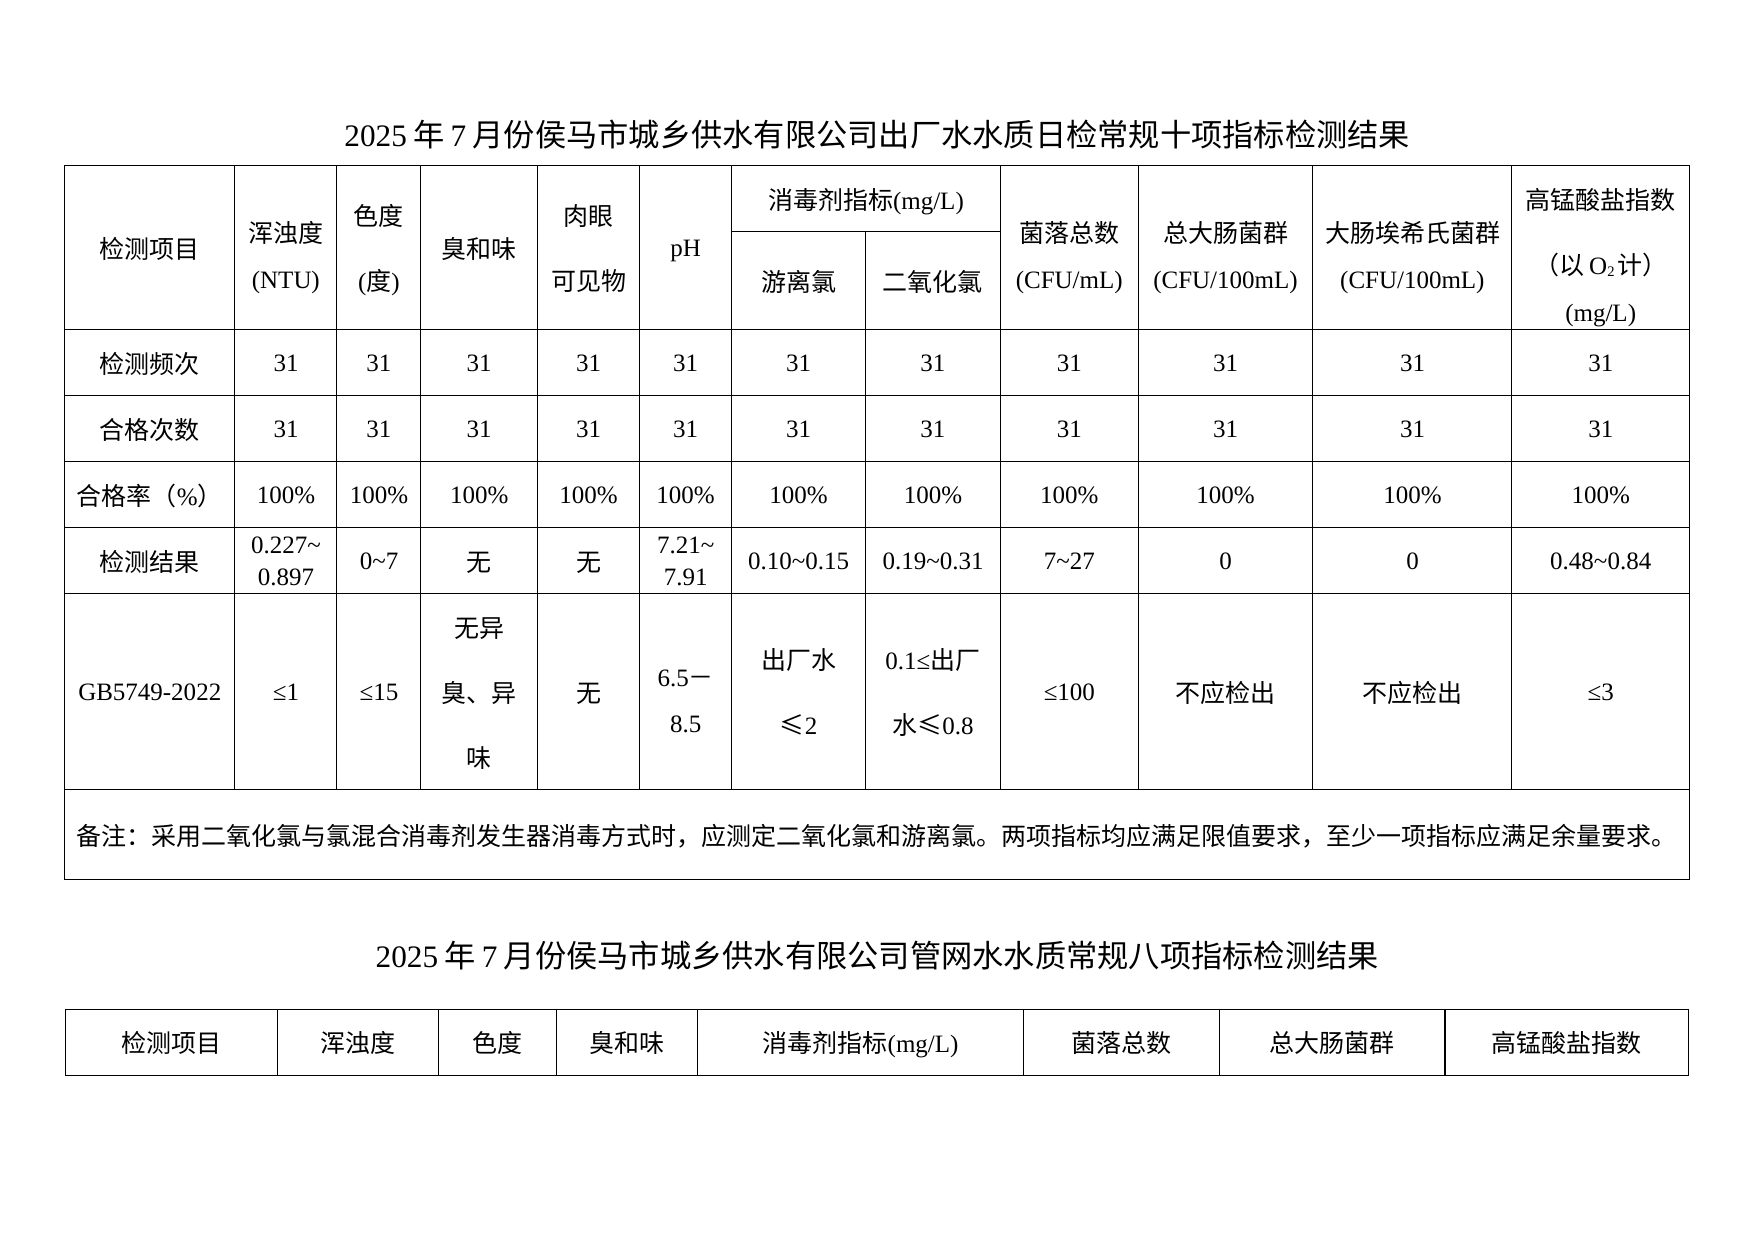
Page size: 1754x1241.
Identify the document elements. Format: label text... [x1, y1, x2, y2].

table_header 色度 (度) [337, 166, 420, 329]
table_cell 100% [538, 462, 639, 527]
table_cell GB5749-2022 [65, 594, 234, 789]
table_cell 100% [337, 462, 420, 527]
table_cell 31 [866, 330, 1000, 395]
table_cell 0.1≤出厂水≤0.8 [866, 594, 1000, 789]
table_cell 100% [1001, 462, 1138, 527]
table_cell ≤100 [1001, 594, 1138, 789]
table_cell 31 [235, 396, 336, 461]
table_cell 不应检出 [1313, 594, 1511, 789]
table_header 菌落总数(CFU/mL) [1001, 166, 1138, 329]
text 2025年7月份侯马市城乡供水有限公司出厂水水质日检常规十项指标检测结果 [150, 100, 1604, 165]
table_cell 31 [1512, 396, 1689, 461]
table_cell 31 [1001, 330, 1138, 395]
table_cell 31 [421, 396, 537, 461]
table_cell 31 [732, 396, 865, 461]
table_cell 无 [538, 594, 639, 789]
table_cell 7~27 [1001, 528, 1138, 593]
table_header 总大肠菌群 (CFU/100mL) [1220, 1010, 1444, 1074]
table_header 高锰酸盐指数 （以O2计）(mg/L) [1512, 166, 1689, 329]
table_cell 无 [538, 528, 639, 593]
table_cell 合格次数 [65, 396, 234, 461]
table_cell 100% [1512, 462, 1689, 527]
table_cell ≤3 [1512, 594, 1689, 789]
text 2025年7月份侯马市城乡供水有限公司管网水水质常规八项指标检测结果 [150, 921, 1604, 986]
table_cell 100% [1313, 462, 1511, 527]
table_cell 0.10~0.15 [732, 528, 865, 593]
table_header 色度 (度) [439, 1010, 556, 1074]
table_cell 备注：采用二氧化氯与氯混合消毒剂发生器消毒方式时，应测定二氧化氯和游离氯。两项指标均应满足限值要求，至少一项指标应满足余量要求。 [65, 790, 1689, 878]
table_cell 不应检出 [1139, 594, 1312, 789]
table_cell 31 [640, 396, 731, 461]
table_cell 100% [1139, 462, 1312, 527]
table_cell ≤1 [235, 594, 336, 789]
table_cell 游离氯 [732, 232, 865, 329]
table_header 检测项目 [66, 1010, 277, 1074]
table_cell 0.227~ 0.897 [235, 528, 336, 593]
table_cell 0.48~0.84 [1512, 528, 1689, 593]
table_cell 检测结果 [65, 528, 234, 593]
table_cell 31 [1001, 396, 1138, 461]
table_cell 检测频次 [65, 330, 234, 395]
table_cell 31 [235, 330, 336, 395]
table_header 臭和味 [421, 166, 537, 329]
table_cell 31 [1139, 396, 1312, 461]
table_cell 0.19~0.31 [866, 528, 1000, 593]
table_cell 31 [337, 396, 420, 461]
table_cell 31 [1313, 396, 1511, 461]
table_cell 出厂水≤2 [732, 594, 865, 789]
table_header 浑浊度(NTU) [278, 1010, 438, 1074]
table_header 菌落总数(CFU/mL) [1024, 1010, 1219, 1074]
table_cell 100% [640, 462, 731, 527]
table_cell 合格率（%） [65, 462, 234, 527]
table_cell 31 [866, 396, 1000, 461]
table_header 消毒剂指标(mg/L) [698, 1010, 1023, 1074]
table_cell 31 [421, 330, 537, 395]
table_cell 6.5－8.5 [640, 594, 731, 789]
table_header 消毒剂指标(mg/L) [732, 166, 1000, 231]
table_cell 无 [421, 528, 537, 593]
table_header 检测项目 [65, 166, 234, 329]
table_cell 100% [235, 462, 336, 527]
table_cell 31 [1512, 330, 1689, 395]
table_cell 0 [1139, 528, 1312, 593]
table_header 大肠埃希氏菌群(CFU/100mL) [1313, 166, 1511, 329]
table_cell 无异臭、异味 [421, 594, 537, 789]
table_header 总大肠菌群 (CFU/100mL) [1139, 166, 1312, 329]
table_cell 31 [1313, 330, 1511, 395]
table_header 高锰酸盐指数 （以O2计）(mg/L) [1446, 1010, 1688, 1074]
table_cell 100% [421, 462, 537, 527]
table_header 臭和味 [557, 1010, 697, 1074]
table_header 浑浊度(NTU) [235, 166, 336, 329]
table_cell 31 [538, 396, 639, 461]
table_cell 100% [732, 462, 865, 527]
table_cell 二氧化氯 [866, 232, 1000, 329]
table_cell 31 [337, 330, 420, 395]
table_cell 100% [866, 462, 1000, 527]
table_header 肉眼 可见物 [538, 166, 639, 329]
table_cell 0~7 [337, 528, 420, 593]
table_header pH [640, 166, 731, 329]
table_cell 31 [732, 330, 865, 395]
table_cell ≤15 [337, 594, 420, 789]
table_cell 31 [640, 330, 731, 395]
table_cell 0 [1313, 528, 1511, 593]
table_cell 31 [538, 330, 639, 395]
table_cell 7.21~ 7.91 [640, 528, 731, 593]
table_cell 31 [1139, 330, 1312, 395]
